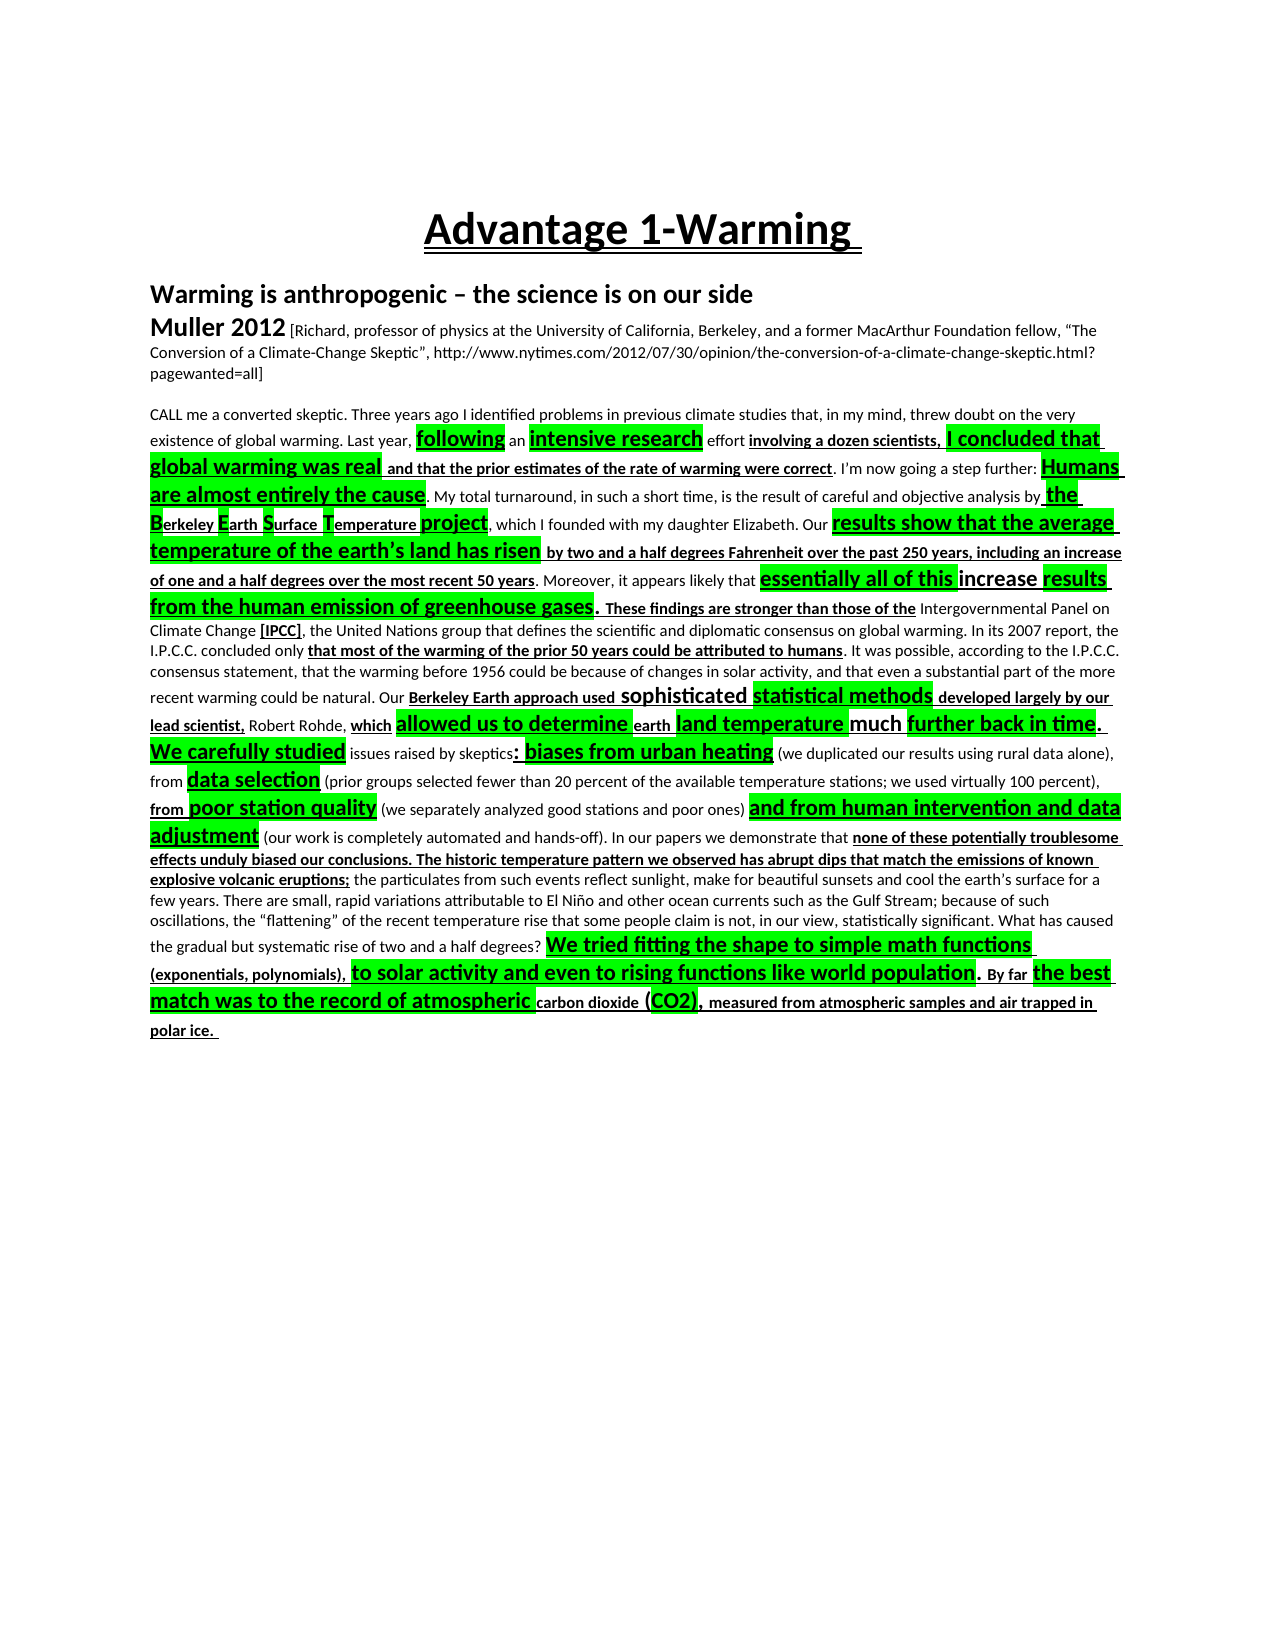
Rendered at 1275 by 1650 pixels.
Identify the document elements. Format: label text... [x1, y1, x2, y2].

text Muller 2012 [Richard, professor of physics at the University of California, Berkeley, and a former MacArthur Foundation fellow, “The Conversion of a Climate-Change Skeptic”, http://www.nytimes.com/2012/07/30/opinion/the-conversion-of-a-climate-change-skeptic.html?pagewanted=all] [150, 310, 1125, 383]
subtitle Warming is anthropogenic – the science is on our side [150, 277, 1125, 310]
subtitle Advantage 1-Warming [150, 200, 1125, 256]
text CALL me a converted skeptic. Three years ago I identified problems in previous climate studies that, in my mind, threw doubt on the very existence of global warming. Last year, following an intensive research effort involving a dozen scientists, I concluded that global warming was real and that the prior estimates of the rate of warming were correct. I’m now going a step further: Humans are almost entirely the cause. My total turnaround, in such a short time, is the result of careful and objective analysis by the Berkeley Earth Surface Temperature project, which I founded with my daughter Elizabeth. Our results show that the average temperature of the earth’s land has risen by two and a half degrees Fahrenheit over the past 250 years, including an increase of one and a half degrees over the most recent 50 years. Moreover, it appears likely that essentially all of this increase results from the human emission of greenhouse gases. These findings are stronger than those of the Intergovernmental Panel on Climate Change [IPCC], the United Nations group that defines the scientific and diplomatic consensus on global warming. In its 2007 report, the I.P.C.C. concluded only that most of the warming of the prior 50 years could be attributed to humans. It was possible, according to the I.P.C.C. consensus statement, that the warming before 1956 could be because of changes in solar activity, and that even a substantial part of the more recent warming could be natural. Our Berkeley Earth approach used sophisticated statistical methods developed largely by our lead scientist, Robert Rohde, which allowed us to determine earth land temperature much further back in time. We carefully studied issues raised by skeptics: biases from urban heating (we duplicated our results using rural data alone), from data selection (prior groups selected fewer than 20 percent of the available temperature stations; we used virtually 100 percent), from poor station quality (we separately analyzed good stations and poor ones) and from human intervention and data adjustment (our work is completely automated and hands-off). In our papers we demonstrate that none of these potentially troublesome effects unduly biased our conclusions. The historic temperature pattern we observed has abrupt dips that match the emissions of known explosive volcanic eruptions; the particulates from such events reflect sunlight, make for beautiful sunsets and cool the earth’s surface for a few years. There are small, rapid variations attributable to El Niño and other ocean currents such as the Gulf Stream; because of such oscillations, the “flattening” of the recent temperature rise that some people claim is not, in our view, statistically significant. What has caused the gradual but systematic rise of two and a half degrees? We tried fitting the shape to simple math functions (exponentials, polynomials), to solar activity and even to rising functions like world population. By far the best match was to the record of atmospheric carbon dioxide (CO2), measured from atmospheric samples and air trapped in polar ice. [150, 404, 1125, 1043]
